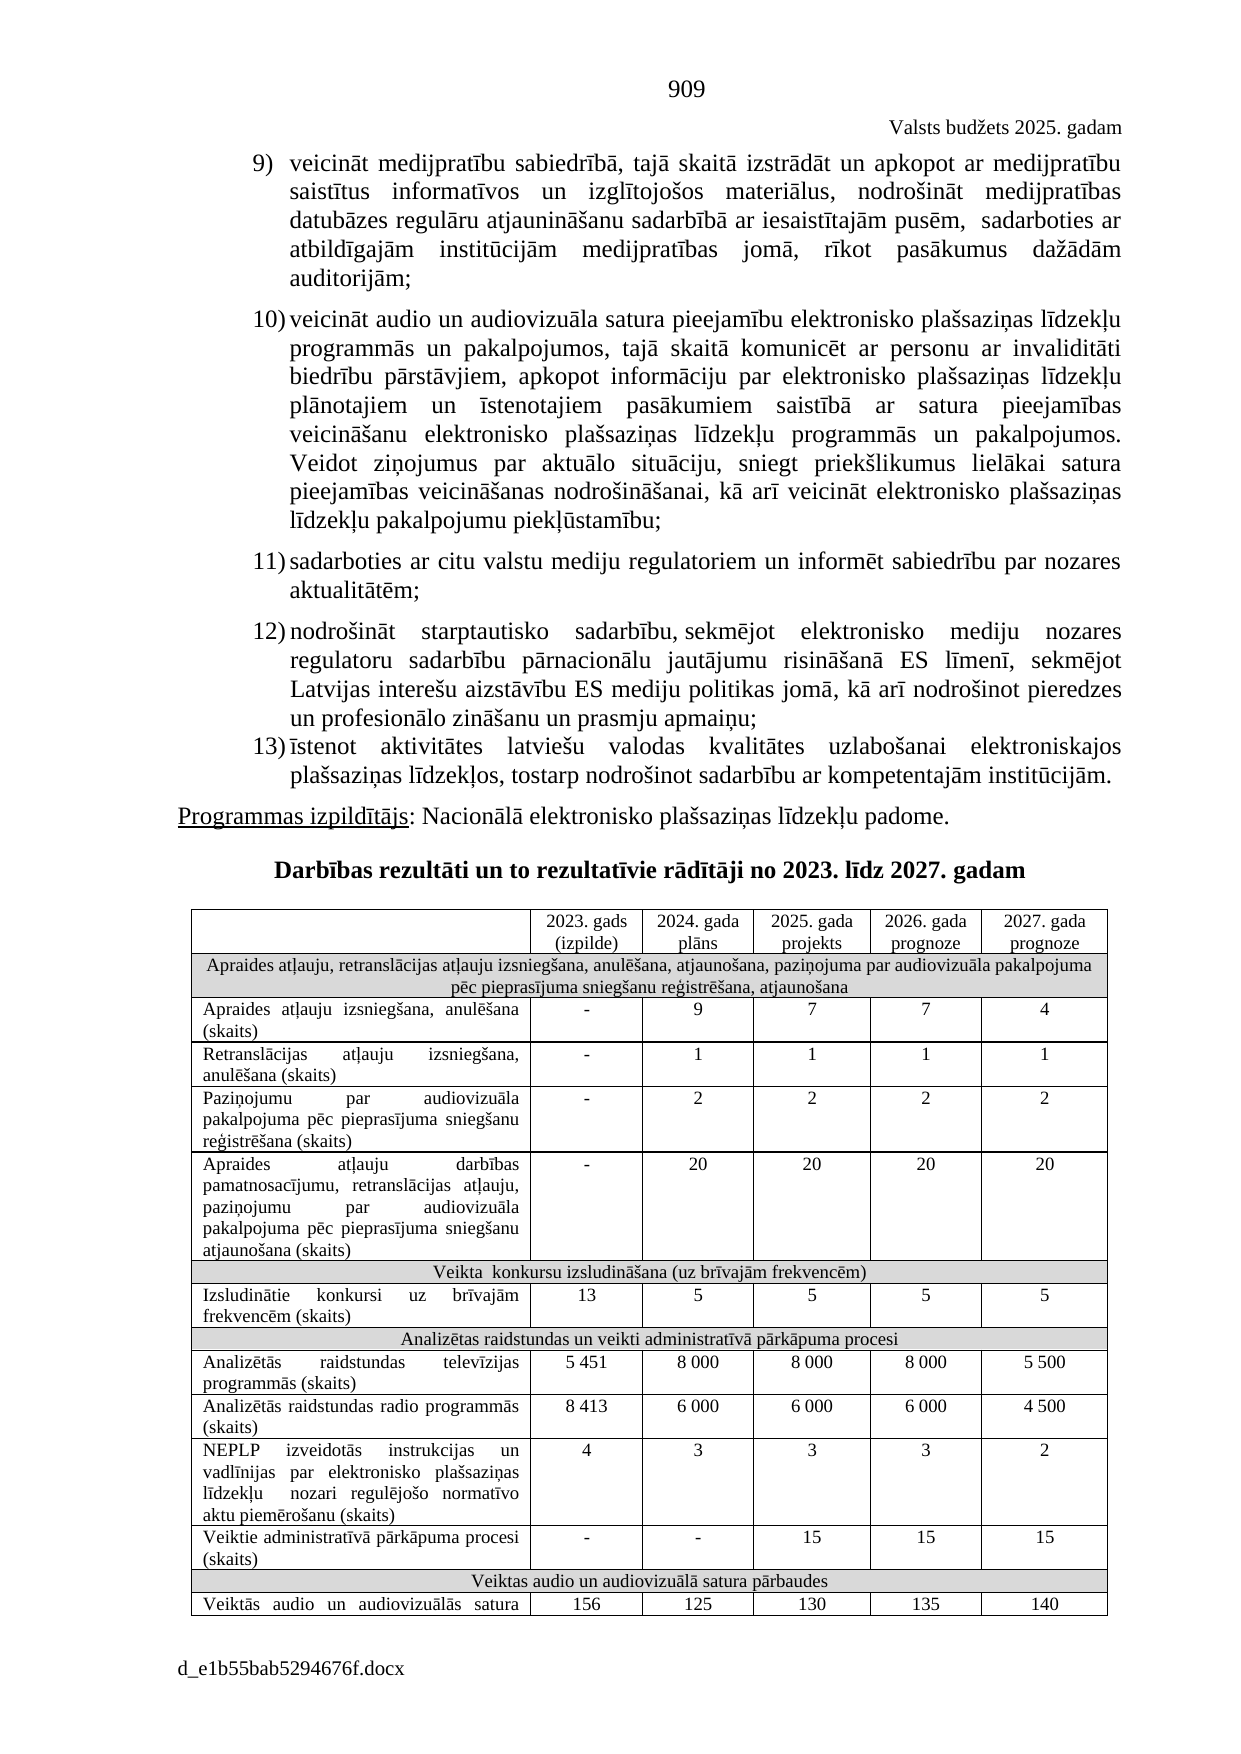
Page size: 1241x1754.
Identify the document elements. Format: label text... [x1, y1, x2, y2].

table_cell 2 [982, 1439, 1107, 1525]
table_header 2026. gada prognoze [871, 910, 981, 953]
table_cell 2 [871, 1087, 981, 1151]
table_cell 1 [643, 1043, 753, 1086]
table_cell Apraides atļauju darbības pamatnosacījumu, retranslācijas atļauju, paziņojumu par audiovizuāla pakalpojuma pēc pieprasījuma sniegšanu atjaunošana (skaits) [192, 1153, 530, 1260]
table_cell 7 [754, 998, 870, 1041]
table_header 2024. gada plāns [643, 910, 753, 953]
table_cell 135 [871, 1593, 981, 1614]
table_cell 5 [643, 1284, 753, 1327]
table_cell 5 [754, 1284, 870, 1327]
table_cell 15 [754, 1526, 870, 1569]
table_cell 6 000 [871, 1395, 981, 1438]
text Programmas izpildītājs: Nacionālā elektronisko plašsaziņas līdzekļu padome. [177, 801, 1122, 830]
table_cell 2 [643, 1087, 753, 1151]
table_cell 4 500 [982, 1395, 1107, 1438]
table_cell 13 [531, 1284, 642, 1327]
table_cell 5 451 [531, 1351, 642, 1394]
table_cell 6 000 [643, 1395, 753, 1438]
table_cell Analizētas raidstundas un veikti administratīvā pārkāpuma procesi [192, 1328, 1107, 1349]
table_cell 15 [982, 1526, 1107, 1569]
table_cell NEPLP izveidotās instrukcijas un vadlīnijas par elektronisko plašsaziņas līdzekļu nozari regulējošo normatīvo aktu piemērošanu (skaits) [192, 1439, 530, 1525]
table_cell 20 [754, 1153, 870, 1260]
table_cell 156 [531, 1593, 642, 1614]
table_cell 9 [643, 998, 753, 1041]
table_cell Analizētās raidstundas radio programmās (skaits) [192, 1395, 530, 1438]
list īstenot aktivitātes latviešu valodas kvalitātes uzlabošanai elektroniskajos plašsaziņas līdzekļos, tostarp nodrošinot sadarbību ar kompetentajām institūcijām. [252, 731, 1122, 789]
table_cell Veikta konkursu izsludināšana (uz brīvajām frekvencēm) [192, 1261, 1107, 1283]
table_cell 2 [754, 1087, 870, 1151]
table_cell 125 [643, 1593, 753, 1614]
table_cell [192, 1593, 530, 1614]
table_cell 8 000 [871, 1351, 981, 1394]
table_cell 8 000 [643, 1351, 753, 1394]
table_cell 4 [982, 998, 1107, 1041]
table_cell 8 413 [531, 1395, 642, 1438]
table_cell 20 [871, 1153, 981, 1260]
table_cell - [531, 1153, 642, 1260]
table_header 2025. gada projekts [754, 910, 870, 953]
table_cell 3 [643, 1439, 753, 1525]
table_cell 130 [754, 1593, 870, 1614]
table_cell 2 [982, 1087, 1107, 1151]
table_cell 1 [982, 1043, 1107, 1086]
table_cell 3 [754, 1439, 870, 1525]
list veicināt medijpratību sabiedrībā, tajā skaitā izstrādāt un apkopot ar medijpratību saistītus informatīvos un izglītojošos materiālus, nodrošināt medijpratības datubāzes regulāru atjaunināšanu sadarbībā ar iesaistītajām pusēm, sadarboties ar atbildīgajām institūcijām medijpratības jomā, rīkot pasākumus dažādām auditorijām; [252, 148, 1122, 291]
list sadarboties ar citu valstu mediju regulatoriem un informēt sabiedrību par nozares aktualitātēm; [252, 546, 1122, 604]
table_cell Apraides atļauju izsniegšana, anulēšana (skaits) [192, 998, 530, 1041]
table_cell Retranslācijas atļauju izsniegšana, anulēšana (skaits) [192, 1043, 530, 1086]
table_cell 20 [643, 1153, 753, 1260]
table_cell 5 [982, 1284, 1107, 1327]
table_cell 15 [871, 1526, 981, 1569]
table_cell - [643, 1526, 753, 1569]
table_cell 3 [871, 1439, 981, 1525]
table_cell - [531, 1087, 642, 1151]
table_cell - [531, 998, 642, 1041]
table_cell Paziņojumu par audiovizuāla pakalpojuma pēc pieprasījuma sniegšanu reģistrēšana (skaits) [192, 1087, 530, 1151]
table_cell 5 500 [982, 1351, 1107, 1394]
table_cell Analizētās raidstundas televīzijas programmās (skaits) [192, 1351, 530, 1394]
table_cell Veiktie administratīvā pārkāpuma procesi (skaits) [192, 1526, 530, 1569]
table_cell 4 [531, 1439, 642, 1525]
list nodrošināt starptautisko sadarbību, sekmējot elektronisko mediju nozares regulatoru sadarbību pārnacionālu jautājumu risināšanā ES līmenī, sekmējot Latvijas interešu aizstāvību ES mediju politikas jomā, kā arī nodrošinot pieredzes un profesionālo zināšanu un prasmju apmaiņu; [252, 616, 1122, 731]
table_cell 1 [754, 1043, 870, 1086]
table_cell 1 [871, 1043, 981, 1086]
table_cell 20 [982, 1153, 1107, 1260]
table_cell Veiktas audio un audiovizuālā satura pārbaudes [192, 1570, 1107, 1592]
table_cell 5 [871, 1284, 981, 1327]
table_header 2027. gada prognoze [982, 910, 1107, 953]
table_cell 7 [871, 998, 981, 1041]
table_header 2023. gads (izpilde) [531, 910, 642, 953]
text Darbības rezultāti un to rezultatīvie rādītāji no 2023. līdz 2027. gadam [177, 855, 1122, 884]
table_cell Izsludinātie konkursi uz brīvajām frekvencēm (skaits) [192, 1284, 530, 1327]
table_cell 140 [982, 1593, 1107, 1614]
table_cell 8 000 [754, 1351, 870, 1394]
list veicināt audio un audiovizuāla satura pieejamību elektronisko plašsaziņas līdzekļu programmās un pakalpojumos, tajā skaitā komunicēt ar personu ar invaliditāti biedrību pārstāvjiem, apkopot informāciju par elektronisko plašsaziņas līdzekļu plānotajiem un īstenotajiem pasākumiem saistībā ar satura pieejamības veicināšanu elektronisko plašsaziņas līdzekļu programmās un pakalpojumos. Veidot ziņojumus par aktuālo situāciju, sniegt priekšlikumus lielākai satura pieejamības veicināšanas nodrošināšanai, kā arī veicināt elektronisko plašsaziņas līdzekļu pakalpojumu piekļūstamību; [252, 304, 1122, 534]
table_cell Apraides atļauju, retranslācijas atļauju izsniegšana, anulēšana, atjaunošana, paziņojuma par audiovizuāla pakalpojuma pēc pieprasījuma sniegšanu reģistrēšana, atjaunošana [192, 954, 1107, 997]
table_cell 6 000 [754, 1395, 870, 1438]
table_header [192, 910, 530, 953]
table_cell - [531, 1526, 642, 1569]
table_cell - [531, 1043, 642, 1086]
